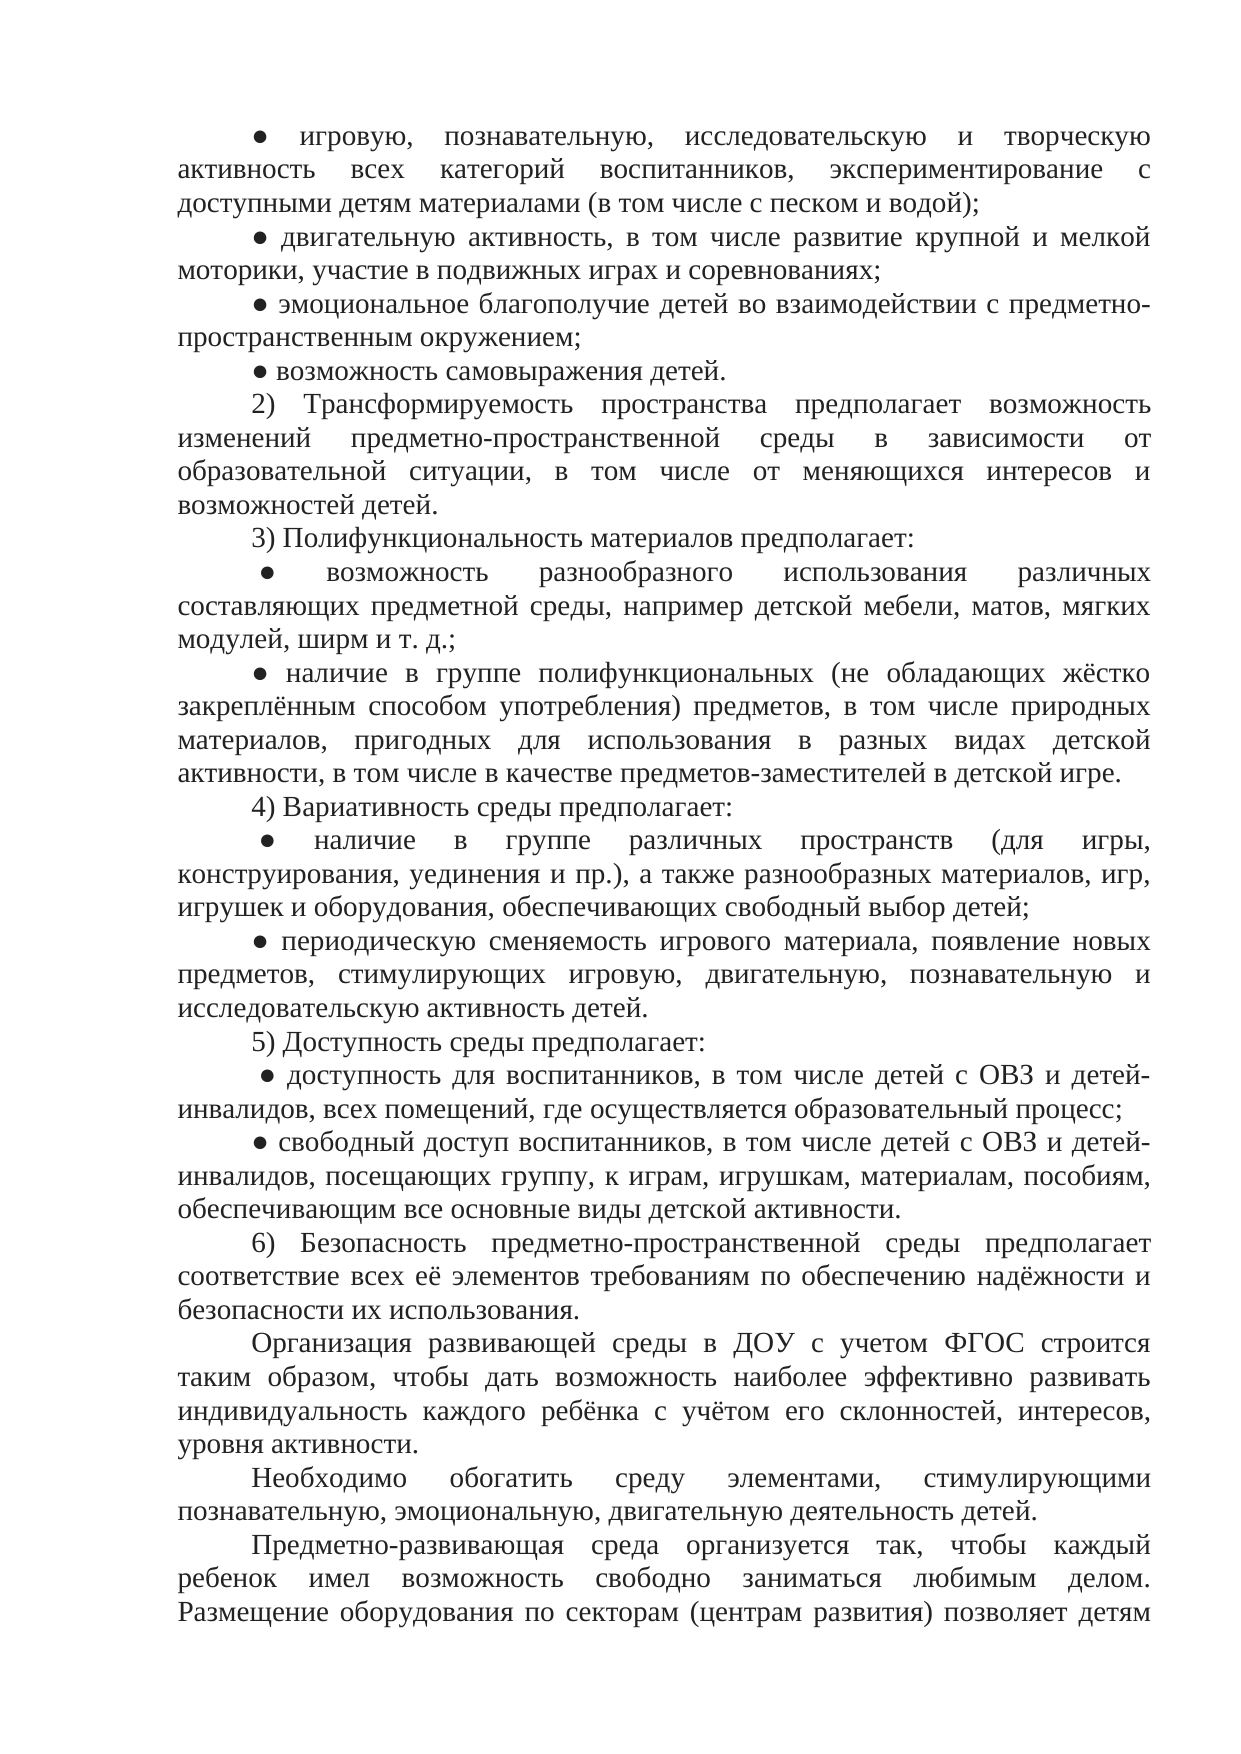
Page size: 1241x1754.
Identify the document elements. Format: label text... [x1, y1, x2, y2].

text 2) Трансформируемость пространства предполагает возможность изменений предметно-пространственной среды в зависимости от образовательной ситуации, в том числе от меняющихся интересов и возможностей детей. [177, 386, 1152, 521]
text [177, 1527, 1152, 1627]
text ● наличие в группе полифункциональных (не обладающих жёстко закреплённым способом употребления) предметов, в том числе природных материалов, пригодных для использования в разных видах детской активности, в том числе в качестве предметов-заместителей в детской игре. [177, 655, 1152, 789]
text Необходимо обогатить среду элементами, стимулирующими познавательную, эмоциональную, двигательную деятельность детей. [177, 1460, 1152, 1527]
text ● двигательную активность, в том числе развитие крупной и мелкой моторики, участие в подвижных играх и соревнованиях; [177, 219, 1152, 286]
text 5) Доступность среды предполагает: [177, 1024, 1152, 1057]
text ● игровую, познавательную, исследовательскую и творческую активность всех категорий воспитанников, экспериментирование с доступными детям материалами (в том числе с песком и водой); [177, 118, 1152, 219]
text ● эмоциональное благополучие детей во взаимодействии с предметно-пространственным окружением; [177, 286, 1152, 353]
text ● свободный доступ воспитанников, в том числе детей с ОВЗ и детей-инвалидов, посещающих группу, к играм, игрушкам, материалам, пособиям, обеспечивающим все основные виды детской активности. [177, 1124, 1152, 1225]
text 6) Безопасность предметно-пространственной среды предполагает соответствие всех её элементов требованиям по обеспечению надёжности и безопасности их использования. [177, 1225, 1152, 1326]
text 3) Полифункциональность материалов предполагает: [177, 521, 1152, 554]
text ● доступность для воспитанников, в том числе детей с ОВЗ и детей-инвалидов, всех помещений, где осуществляется образовательный процесс; [177, 1057, 1152, 1124]
text 4) Вариативность среды предполагает: [177, 789, 1152, 822]
text ● наличие в группе различных пространств (для игры, конструирования, уединения и пр.), а также разнообразных материалов, игр, игрушек и оборудования, обеспечивающих свободный выбор детей; [177, 822, 1152, 923]
text ● возможность разнообразного использования различных составляющих предметной среды, например детской мебели, матов, мягких модулей, ширм и т. д.; [177, 554, 1152, 655]
text ● возможность самовыражения детей. [177, 353, 1152, 386]
text ● периодическую сменяемость игрового материала, появление новых предметов, стимулирующих игровую, двигательную, познавательную и исследовательскую активность детей. [177, 923, 1152, 1024]
text Организация развивающей среды в ДОУ с учетом ФГОС строится таким образом, чтобы дать возможность наиболее эффективно развивать индивидуальность каждого ребёнка с учётом его склонностей, интересов, уровня активности. [177, 1326, 1152, 1460]
